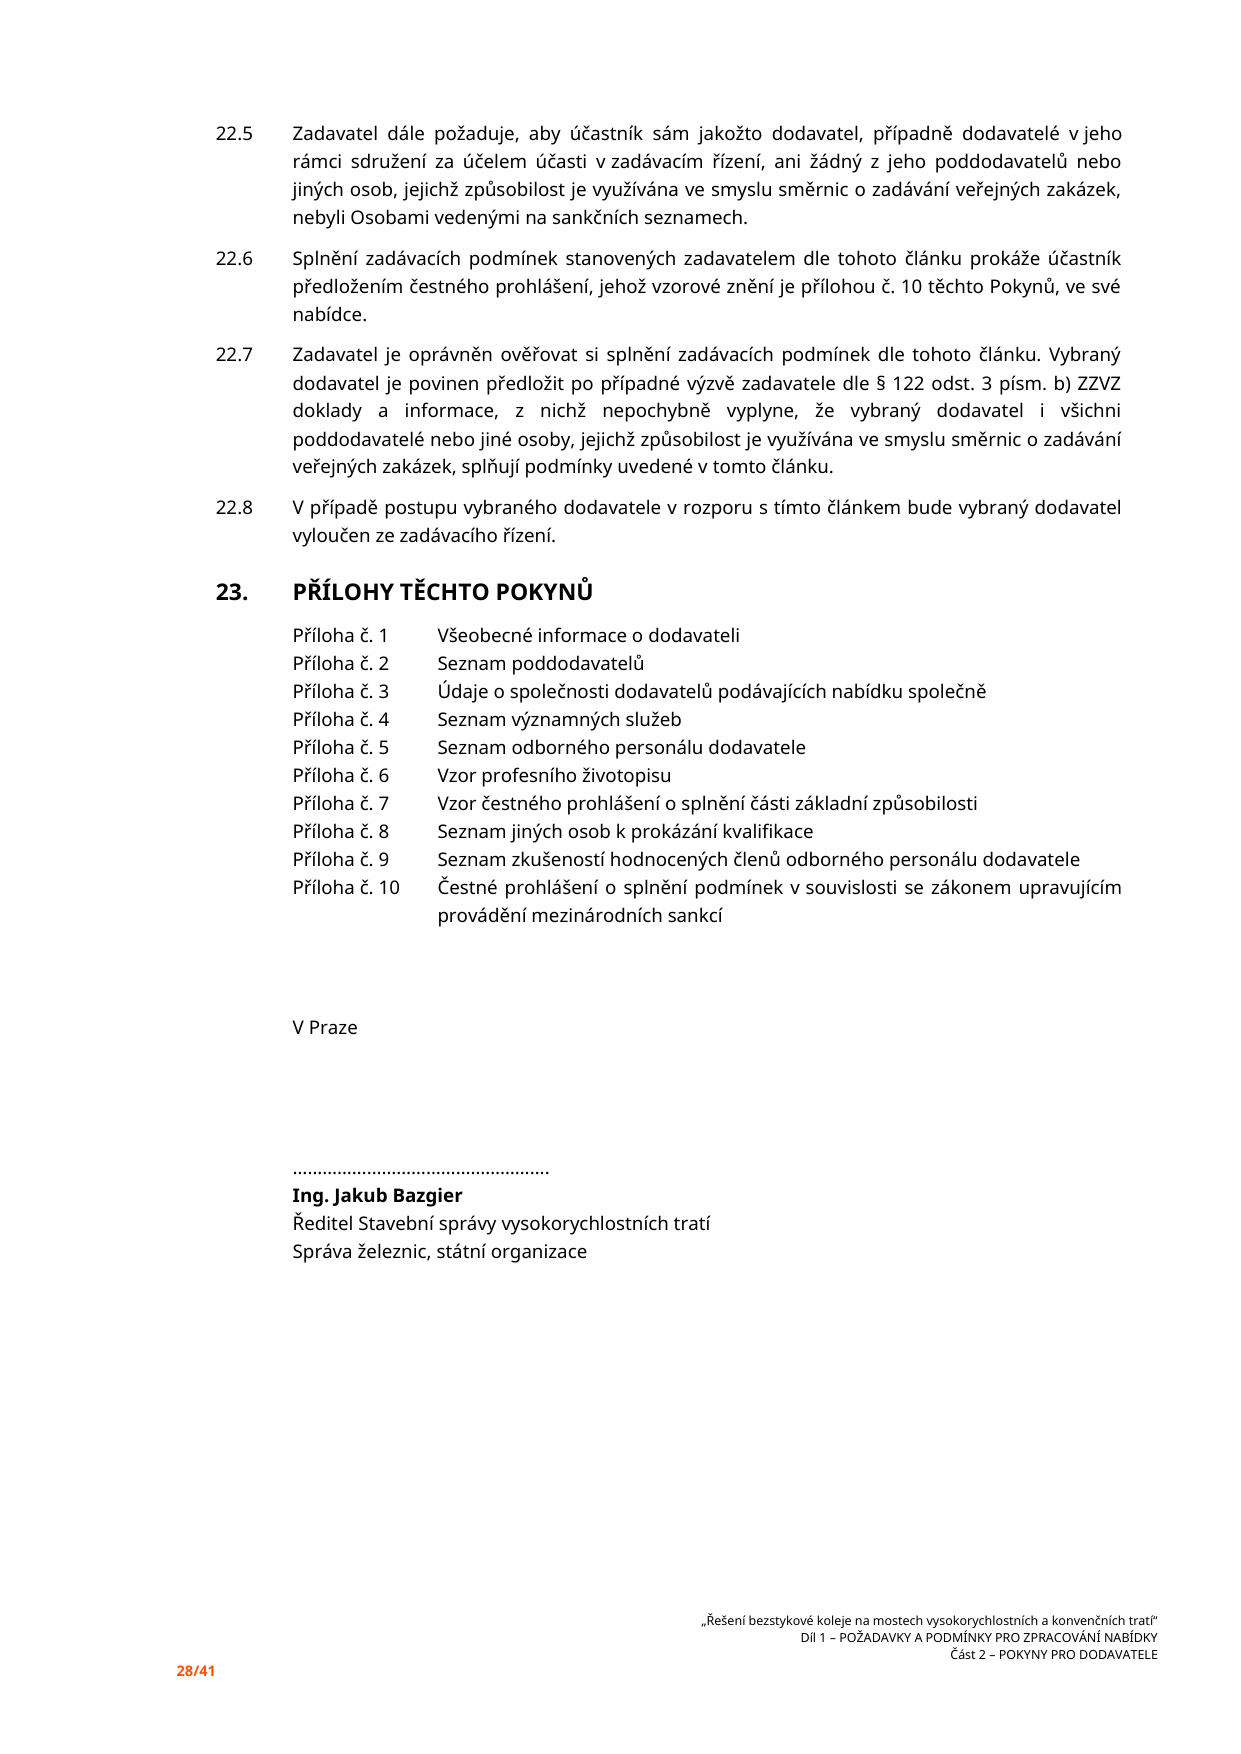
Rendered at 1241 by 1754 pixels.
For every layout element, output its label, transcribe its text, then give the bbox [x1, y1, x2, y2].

text Ředitel Stavební správy vysokorychlostních tratí [292, 1211, 1122, 1236]
text Zadavatel je oprávněn ověřovat si splnění zadávacích podmínek dle tohoto článku. Vybraný dodavatel je povinen předložit po případné výzvě zadavatele dle § 122 odst. 3 písm. b) ZZVZ doklady a informace, z nichž nepochybně vyplyne, že vybraný dodavatel i všichni poddodavatelé nebo jiné osoby, jejichž způsobilost je využívána ve smyslu směrnic o zadávání veřejných zakázek, splňují podmínky uvedené v tomto článku. [216, 342, 1122, 479]
text Příloha č. 1 Všeobecné informace o dodavateli [292, 622, 1122, 648]
text Splnění zadávacích podmínek stanovených zadavatelem dle tohoto článku prokáže účastník předložením čestného prohlášení, jehož vzorové znění je přílohou č. 10 těchto Pokynů, ve své nabídce. [216, 245, 1122, 327]
text V případě postupu vybraného dodavatele v rozporu s tímto článkem bude vybraný dodavatel vyloučen ze zadávacího řízení. [216, 494, 1122, 548]
text Příloha č. 4 Seznam významných služeb [292, 706, 1122, 732]
text Správa železnic, státní organizace [292, 1239, 1122, 1264]
text Příloha č. 8 Seznam jiných osob k prokázání kvalifikace [292, 818, 1122, 844]
text Příloha č. 2 Seznam poddodavatelů [292, 650, 1122, 676]
text Příloha č. 5 Seznam odborného personálu dodavatele [292, 734, 1122, 760]
text Příloha č. 3 Údaje o společnosti dodavatelů podávajících nabídku společně [292, 678, 1122, 704]
text Příloha č. 10 Čestné prohlášení o splnění podmínek v souvislosti se zákonem upravujícím provádění mezinárodních sankcí [292, 874, 1122, 928]
text Příloha č. 7 Vzor čestného prohlášení o splnění části základní způsobilosti [292, 790, 1122, 816]
text Příloha č. 9 Seznam zkušeností hodnocených členů odborného personálu dodavatele [292, 846, 1122, 872]
text PŘÍLOHY TĚCHTO POKYNŮ [216, 575, 1122, 607]
text Zadavatel dále požaduje, aby účastník sám jakožto dodavatel, případně dodavatelé v jeho rámci sdružení za účelem účasti v zadávacím řízení, ani žádný z jeho poddodavatelů nebo jiných osob, jejichž způsobilost je využívána ve smyslu směrnic o zadávání veřejných zakázek, nebyli Osobami vedenými na sankčních seznamech. [216, 121, 1122, 230]
text ……………………………………………. [292, 1155, 1122, 1180]
text Ing. Jakub Bazgier [292, 1183, 1122, 1208]
text Příloha č. 6 Vzor profesního životopisu [292, 762, 1122, 788]
text V Praze [292, 1014, 1122, 1040]
